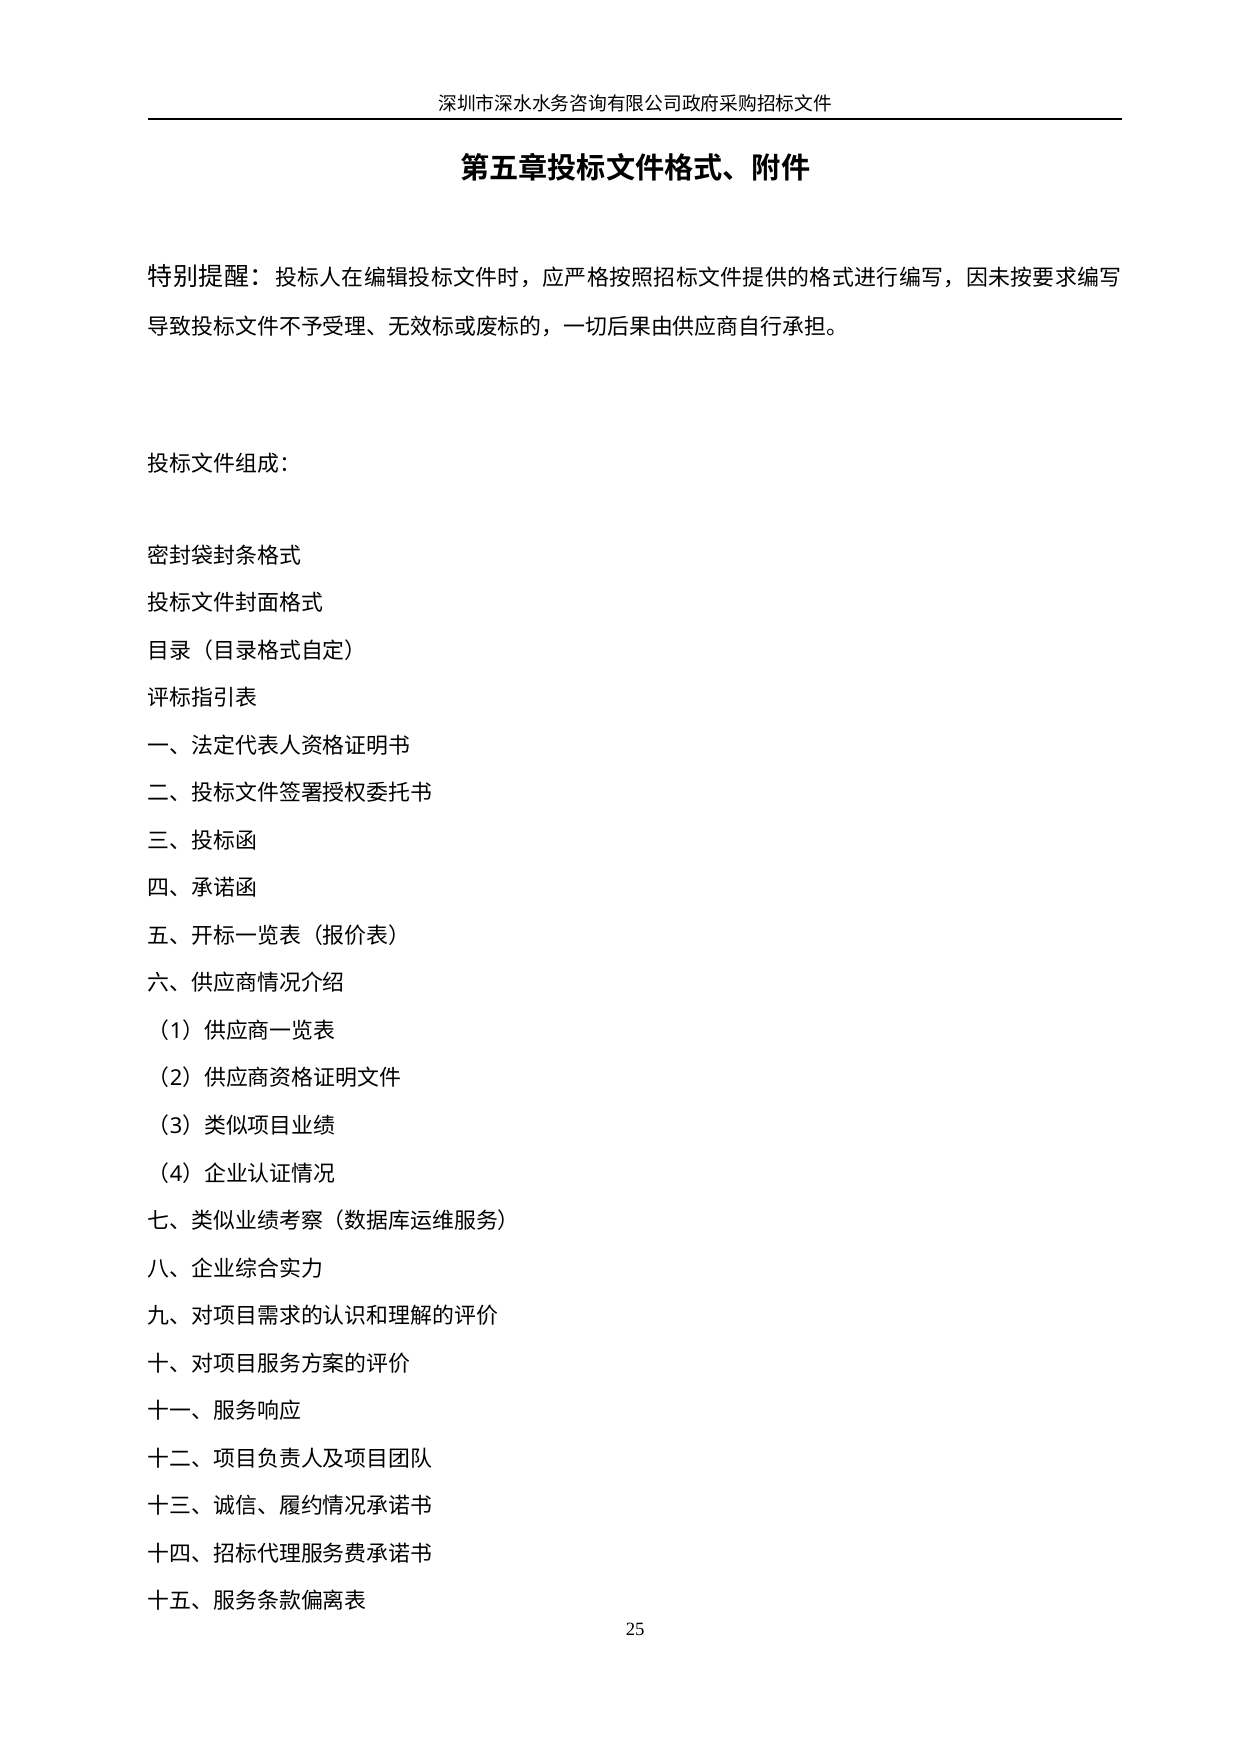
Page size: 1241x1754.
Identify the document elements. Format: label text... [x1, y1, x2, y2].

text 三、投标函 [148, 823, 1122, 854]
text 投标文件组成： [148, 446, 1122, 477]
text （2）供应商资格证明文件 [148, 1060, 1122, 1092]
text 六、供应商情况介绍 [148, 965, 1122, 997]
text 投标文件封面格式 [148, 585, 1122, 617]
text 目录（目录格式自定） [148, 633, 1122, 664]
text （3）类似项目业绩 [148, 1108, 1122, 1140]
text （4）企业认证情况 [148, 1156, 1122, 1187]
text 十四、招标代理服务费承诺书 [148, 1536, 1122, 1567]
text （1）供应商一览表 [148, 1013, 1122, 1044]
text 五、开标一览表（报价表） [148, 918, 1122, 949]
text 八、企业综合实力 [148, 1251, 1122, 1282]
text 九、对项目需求的认识和理解的评价 [148, 1298, 1122, 1330]
text 评标指引表 [148, 680, 1122, 712]
text 一、法定代表人资格证明书 [148, 728, 1122, 759]
text 特别提醒：投标人在编辑投标文件时，应严格按照招标文件提供的格式进行编写，因未按要求编写导致投标文件不予受理、无效标或废标的，一切后果由供应商自行承担。 [148, 257, 1122, 340]
text 十三、诚信、履约情况承诺书 [148, 1488, 1122, 1520]
text 二、投标文件签署授权委托书 [148, 775, 1122, 807]
subtitle 第五章投标文件格式、附件 [148, 144, 1122, 187]
text 十二、项目负责人及项目团队 [148, 1441, 1122, 1472]
text 十、对项目服务方案的评价 [148, 1346, 1122, 1377]
text 密封袋封条格式 [148, 538, 1122, 569]
text 四、承诺函 [148, 870, 1122, 902]
text 七、类似业绩考察（数据库运维服务） [148, 1203, 1122, 1235]
text 十五、服务条款偏离表 [148, 1583, 1122, 1615]
text 十一、服务响应 [148, 1393, 1122, 1425]
